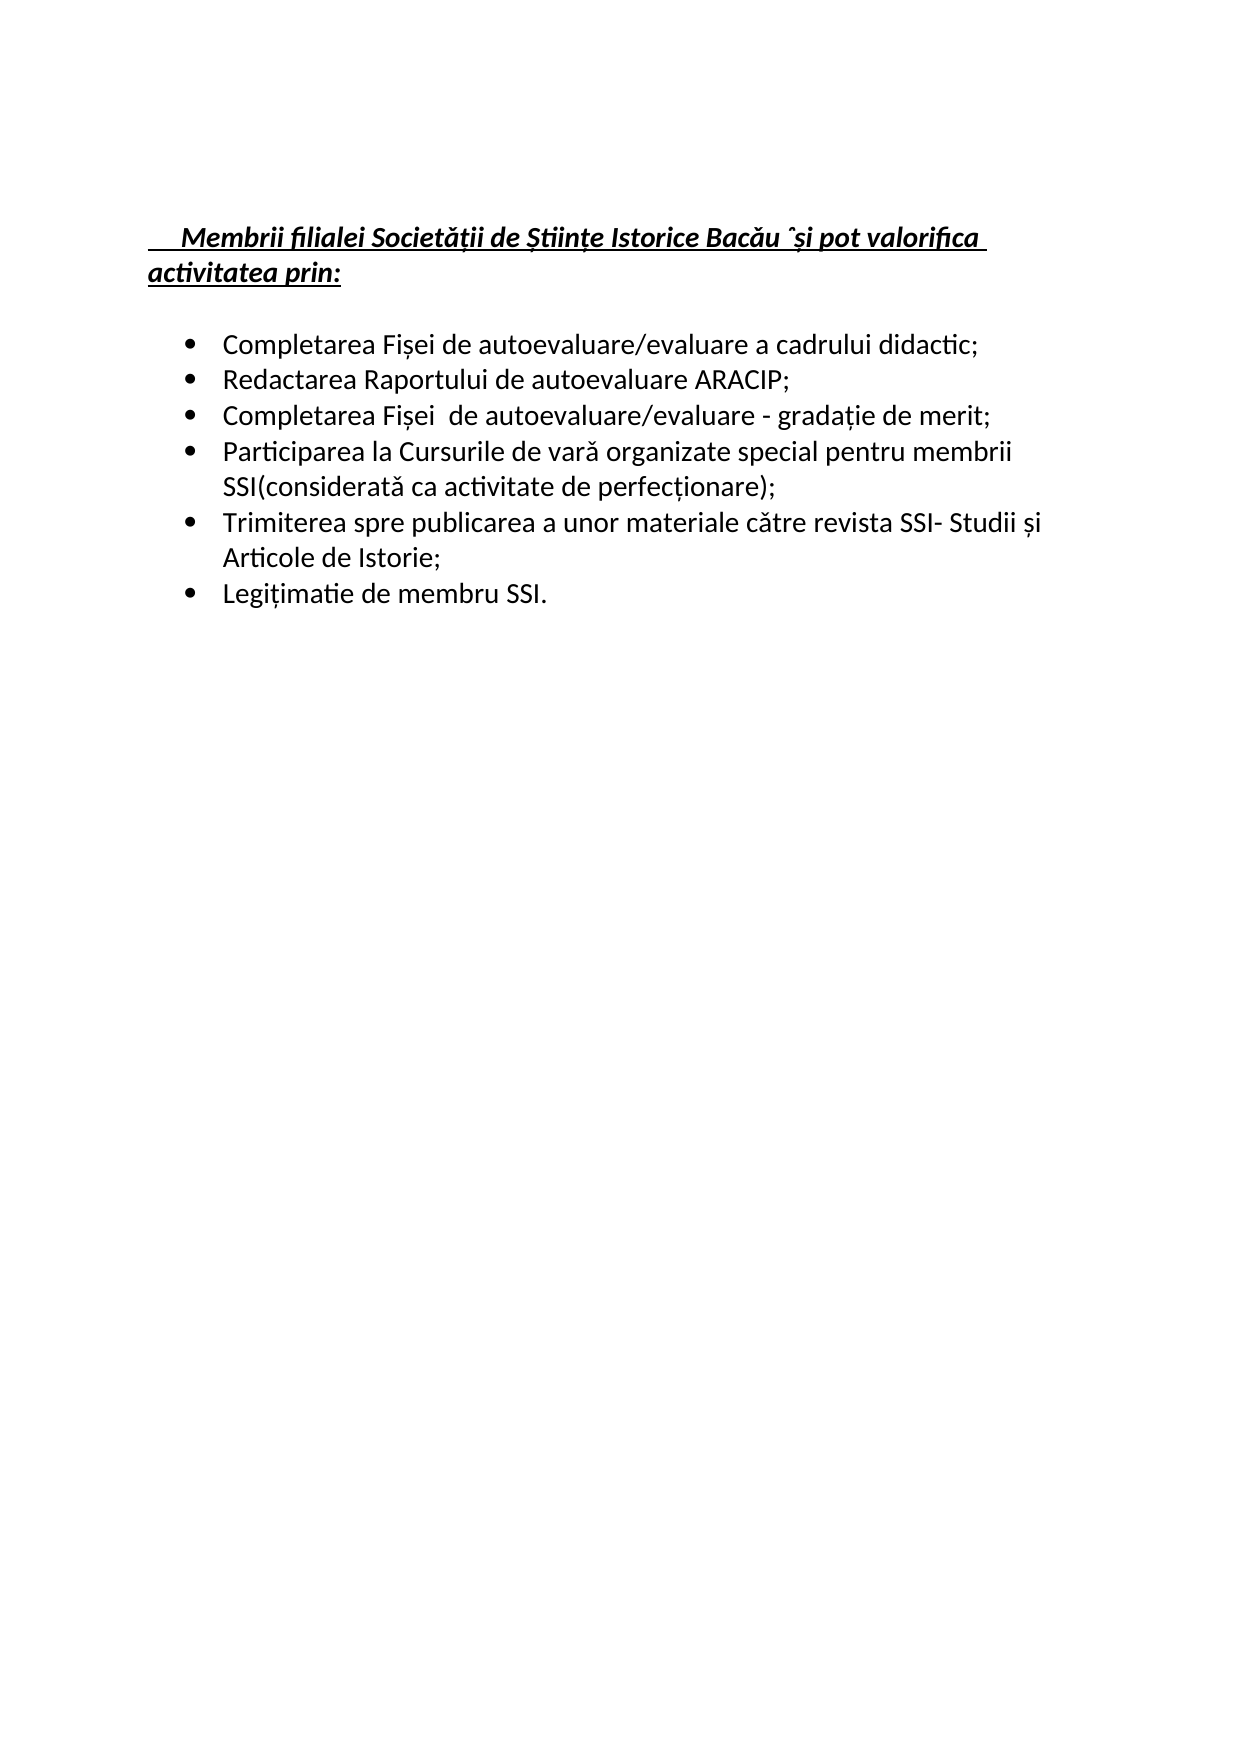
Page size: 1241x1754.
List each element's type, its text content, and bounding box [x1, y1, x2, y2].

list Trimiterea spre publicarea a unor materiale cǎtre revista SSI- Studii și Articole de Istorie; [185, 504, 1093, 575]
list Completarea Fișei de autoevaluare/evaluare - gradație de merit; [185, 397, 1093, 433]
list Legițimatie de membru SSI. [185, 575, 1093, 611]
text Membrii filialei Societǎții de Ştiințe Istorice Bacǎu ȋși pot valorifica activitatea prin: [148, 219, 1093, 290]
list Participarea la Cursurile de varǎ organizate special pentru membrii SSI(consideratǎ ca activitate de perfecționare); [185, 433, 1093, 504]
list Redactarea Raportului de autoevaluare ARACIP; [185, 361, 1093, 397]
list Completarea Fișei de autoevaluare/evaluare a cadrului didactic; [185, 326, 1093, 361]
